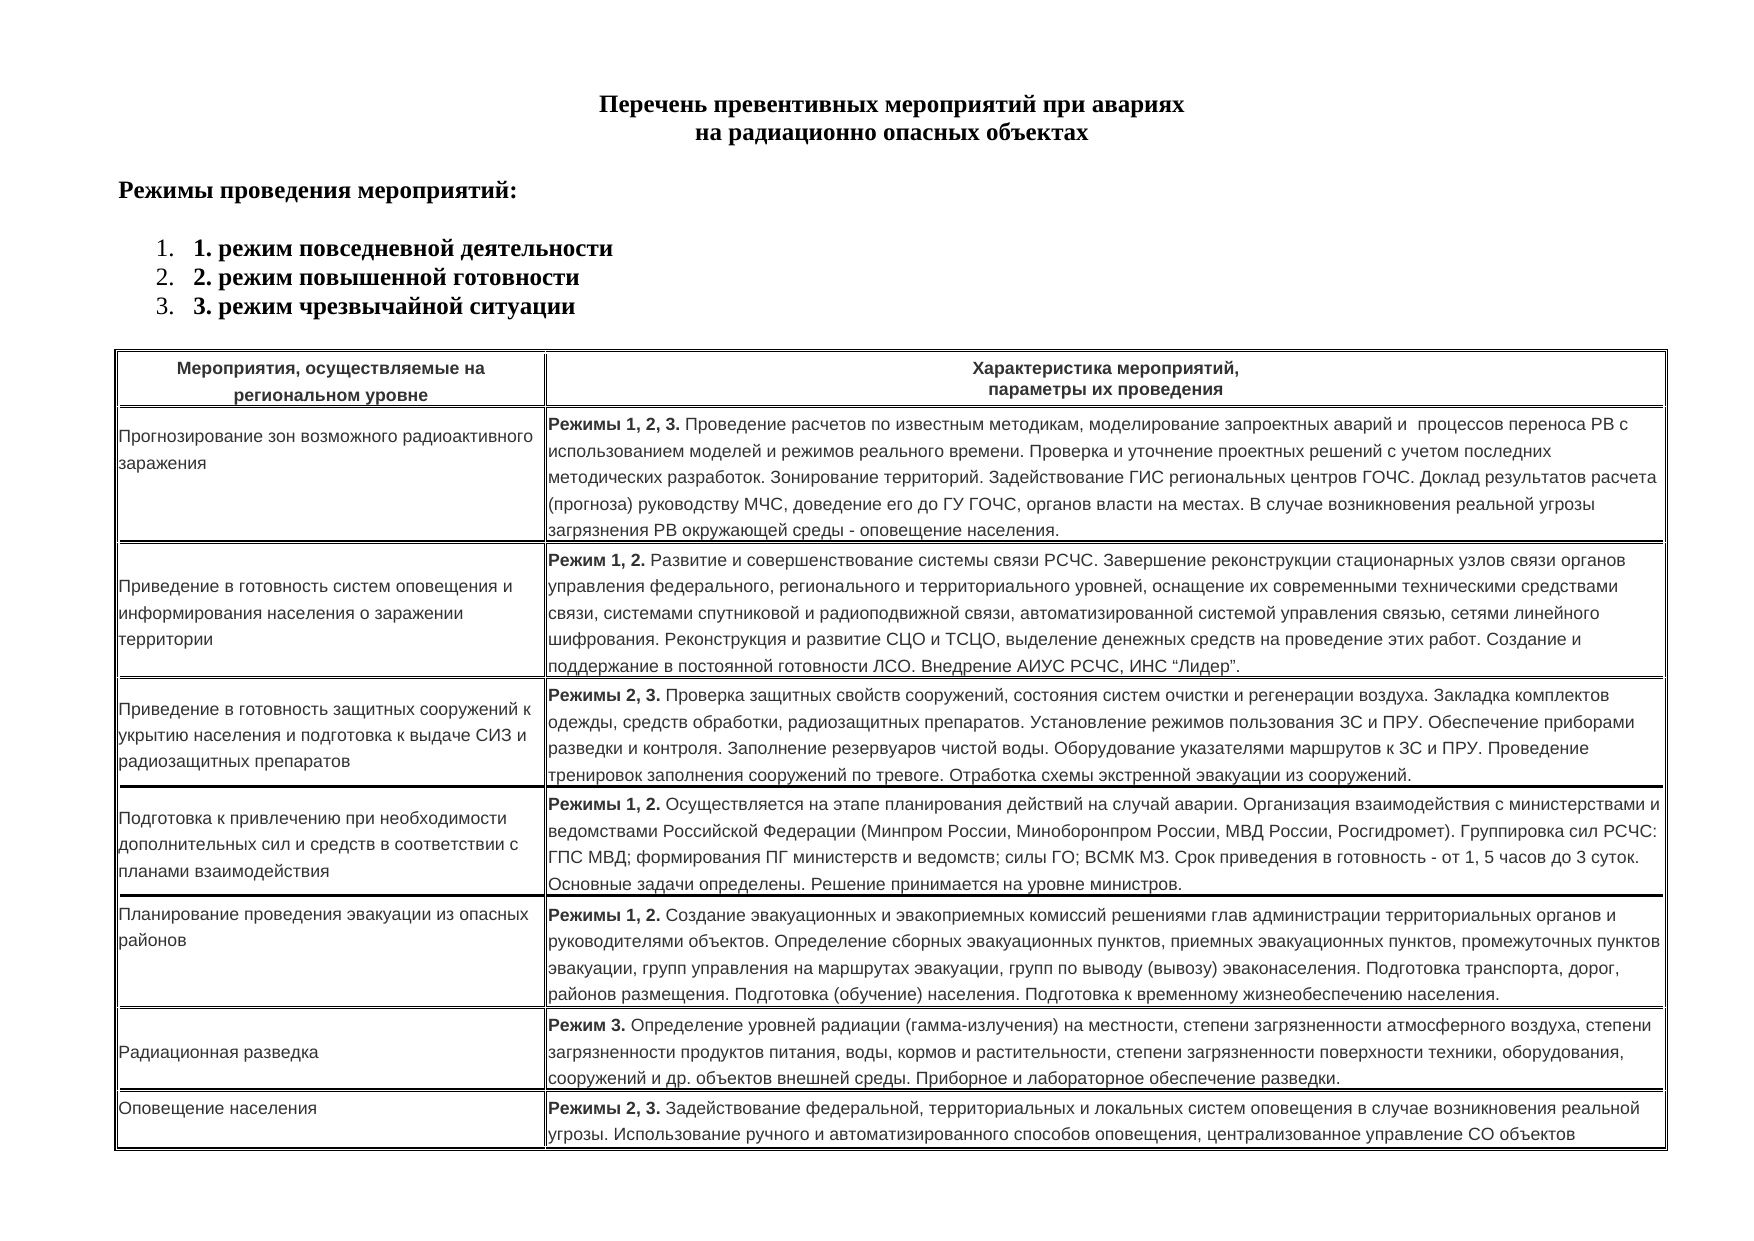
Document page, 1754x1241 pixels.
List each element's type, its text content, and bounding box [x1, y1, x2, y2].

table_header Характеристика мероприятий, параметры их проведения [546, 352, 1665, 405]
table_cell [546, 1088, 1665, 1147]
list 2. режим повышенной готовности [156, 262, 1665, 291]
table_cell Подготовка к привлечению при необходимости дополнительных сил и средств в соответствии с планами взаимодействия [118, 785, 544, 894]
table_cell Режим 1, 2. Развитие и совершенствование системы связи РСЧС. Завершение реконструкции стационарных узлов связи органов управления федерального, регионального и территориального уровней, оснащение их современными техническими средствами связи, системами спутниковой и радиоподвижной связи, автоматизированной системой управления связью, сетями линейного шифрования. Реконструкция и развитие СЦО и ТСЦО, выделение денежных средств на проведение этих работ. Создание и поддержание в постоянной готовности ЛСО. Внедрение АИУС РСЧС, ИНС “Лидер”. [547, 540, 1665, 676]
table_cell Режимы 1, 2, 3. Проведение расчетов по известным методикам, моделирование запроектных аварий и процессов переноса РВ с использованием моделей и режимов реального времени. Проверка и уточнение проектных решений с учетом последних методических разработок. Зонирование территорий. Задействование ГИС региональных центров ГОЧС. Доклад результатов расчета (прогноза) руководству МЧС, доведение его до ГУ ГОЧС, органов власти на местах. В случае возникновения реальной угрозы загрязнения РВ окружающей среды - оповещение населения. [546, 405, 1666, 540]
table_cell Прогнозирование зон возможного радиоактивного заражения [116, 405, 546, 540]
text Режимы проведения мероприятий: [118, 175, 1665, 204]
table_cell Приведение в готовность защитных сооружений к укрытию населения и подготовка к выдаче СИЗ и радиозащитных препаратов [116, 676, 546, 785]
table_header Мероприятия, осуществляемые на региональном уровне [118, 352, 546, 405]
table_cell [118, 1088, 546, 1147]
table_cell Режим 3. Определение уровней радиации (гамма-излучения) на местности, степени загрязненности атмосферного воздуха, степени загрязненности продуктов питания, воды, кормов и растительности, степени загрязненности поверхности техники, оборудования, сооружений и др. объектов внешней среды. Приборное и лабораторное обеспечение разведки. [546, 1006, 1666, 1088]
table_cell Радиационная разведка [116, 1006, 546, 1088]
table_cell Планирование проведения эвакуации из опасных районов [118, 894, 544, 1006]
table_cell Режимы 2, 3. Проверка защитных свойств сооружений, состояния систем очистки и регенерации воздуха. Закладка комплектов одежды, средств обработки, радиозащитных препаратов. Установление режимов пользования ЗС и ПРУ. Обеспечение приборами разведки и контроля. Заполнение резервуаров чистой воды. Оборудование указателями маршрутов к ЗС и ПРУ. Проведение тренировок заполнения сооружений по тревоге. Отработка схемы экстренной эвакуации из сооружений. [546, 676, 1666, 785]
table_cell Приведение в готовность систем оповещения и информирования населения о заражении территории [118, 540, 544, 676]
list 3. режим чрезвычайной ситуации [156, 291, 1665, 319]
text Перечень превентивных мероприятий при авариях [118, 89, 1665, 117]
text на радиационно опасных объектах [118, 117, 1665, 146]
table_cell Режимы 1, 2. Осуществляется на этапе планирования действий на случай аварии. Организация взаимодействия с министерствами и ведомствами Российской Федерации (Минпром России, Миноборонпром России, МВД России, Росгидромет). Группировка сил РСЧС: ГПС МВД; формирования ПГ министерств и ведомств; силы ГО; ВСМК МЗ. Срок приведения в готовность - от 1, 5 часов до 3 суток. Основные задачи определены. Решение принимается на уровне министров. [547, 785, 1665, 894]
list 1. режим повседневной деятельности [156, 233, 1665, 262]
table_cell Режимы 1, 2. Создание эвакуационных и эвакоприемных комиссий решениями глав администрации территориальных органов и руководителями объектов. Определение сборных эвакуационных пунктов, приемных эвакуационных пунктов, промежуточных пунктов эвакуации, групп управления на маршрутах эвакуации, групп по выводу (вывозу) эваконаселения. Подготовка транспорта, дорог, районов размещения. Подготовка (обучение) населения. Подготовка к временному жизнеобеспечению населения. [547, 894, 1665, 1006]
